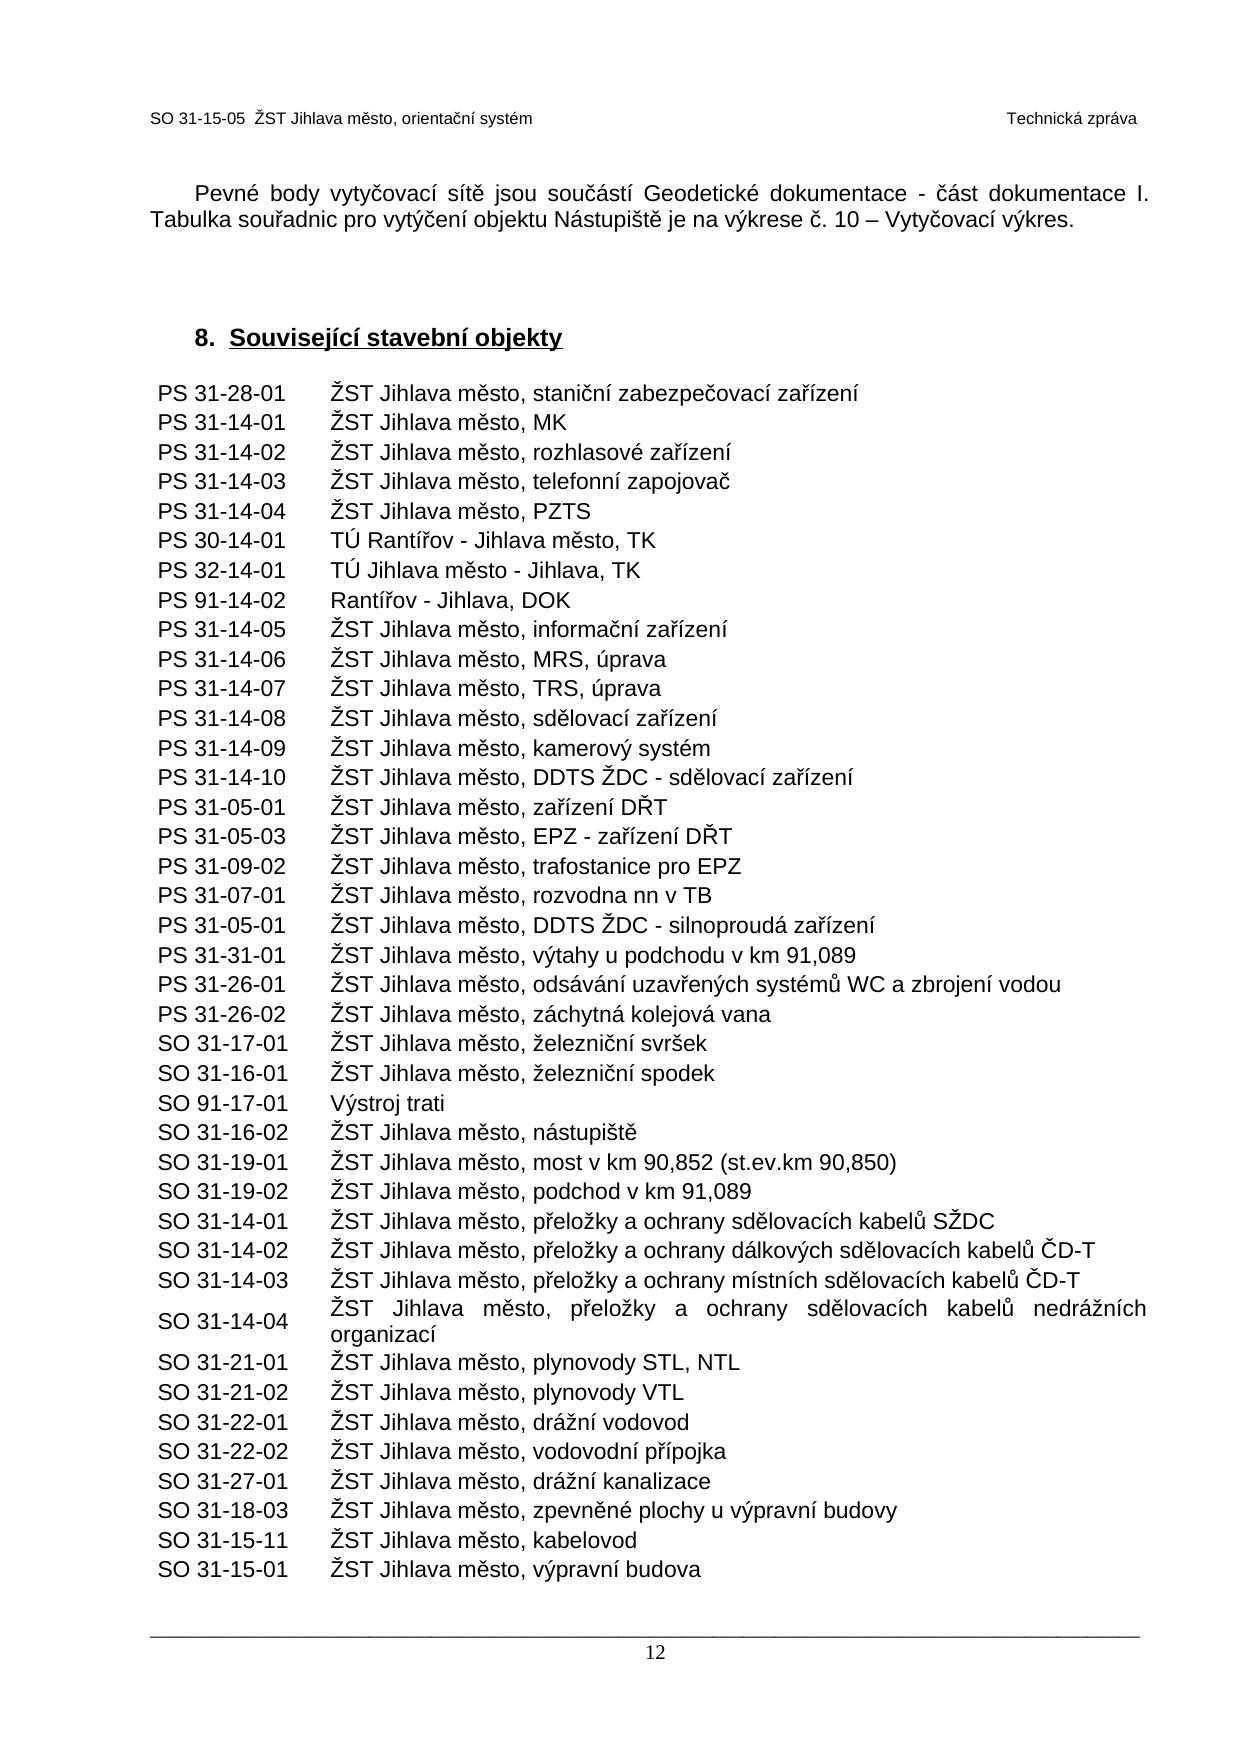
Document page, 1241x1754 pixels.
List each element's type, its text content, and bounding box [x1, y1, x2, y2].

table_cell ŽST Jihlava město, MK [323, 408, 1154, 437]
table_cell PS 30-14-01 [150, 526, 323, 556]
table_cell SO 31-14-03 [150, 1266, 323, 1295]
table_cell SO 31-14-04 [150, 1295, 323, 1348]
table_cell PS 32-14-01 [150, 556, 323, 585]
table_header PS 31-28-01 [150, 378, 323, 408]
table_cell ŽST Jihlava město, přeložky a ochrany sdělovacích kabelů nedrážních organizací [323, 1295, 1154, 1348]
table_cell ŽST Jihlava město, kabelovod [323, 1525, 1154, 1555]
table_cell ŽST Jihlava město, nástupiště [323, 1118, 1154, 1147]
table_cell PS 31-14-09 [150, 733, 323, 763]
table_cell ŽST Jihlava město, DDTS ŽDC - sdělovací zařízení [323, 763, 1154, 792]
table_cell SO 31-14-01 [150, 1206, 323, 1236]
table_cell ŽST Jihlava město, plynovody VTL [323, 1378, 1154, 1407]
table_cell ŽST Jihlava město, telefonní zapojovač [323, 467, 1154, 496]
table_cell ŽST Jihlava město, TRS, úprava [323, 674, 1154, 703]
table_cell ŽST Jihlava město, zařízení DŘT [323, 792, 1154, 822]
table_cell PS 31-14-06 [150, 644, 323, 674]
table_cell PS 31-14-02 [150, 437, 323, 467]
table_cell PS 31-26-01 [150, 970, 323, 999]
table_cell PS 31-05-03 [150, 822, 323, 851]
table_cell PS 31-26-02 [150, 999, 323, 1029]
table_cell ŽST Jihlava město, výpravní budova [323, 1555, 1154, 1584]
table_cell TÚ Rantířov - Jihlava město, TK [323, 526, 1154, 556]
table_cell SO 31-22-02 [150, 1437, 323, 1466]
text Pevné body vytyčovací sítě jsou součástí Geodetické dokumentace - část dokumentace I. Tabulka souřadnic pro vytýčení objektu Nástupiště je na výkrese č. 10 – Vytyčovací výkres. [150, 180, 1150, 233]
table_cell SO 31-21-01 [150, 1348, 323, 1377]
table_cell SO 31-19-02 [150, 1177, 323, 1206]
table_cell PS 31-31-01 [150, 940, 323, 970]
table_cell Rantířov - Jihlava, DOK [323, 585, 1154, 615]
table_cell PS 31-14-05 [150, 615, 323, 644]
table_cell ŽST Jihlava město, sdělovací zařízení [323, 704, 1154, 733]
table_cell SO 31-22-01 [150, 1407, 323, 1437]
table_header ŽST Jihlava město, staniční zabezpečovací zařízení [323, 378, 1154, 408]
table_cell ŽST Jihlava město, železniční svršek [323, 1029, 1154, 1058]
table_cell ŽST Jihlava město, přeložky a ochrany místních sdělovacích kabelů ČD-T [323, 1266, 1154, 1295]
table_cell ŽST Jihlava město, rozvodna nn v TB [323, 881, 1154, 911]
table_cell ŽST Jihlava město, rozhlasové zařízení [323, 437, 1154, 467]
table_cell PS 91-14-02 [150, 585, 323, 615]
table_cell SO 91-17-01 [150, 1088, 323, 1118]
table_cell ŽST Jihlava město, EPZ - zařízení DŘT [323, 822, 1154, 851]
table_cell ŽST Jihlava město, přeložky a ochrany dálkových sdělovacích kabelů ČD-T [323, 1236, 1154, 1266]
table_cell SO 31-17-01 [150, 1029, 323, 1058]
table_cell PS 31-14-01 [150, 408, 323, 437]
table_cell ŽST Jihlava město, PZTS [323, 496, 1154, 526]
table_cell SO 31-15-01 [150, 1555, 323, 1584]
table_cell ŽST Jihlava město, informační zařízení [323, 615, 1154, 644]
table_cell SO 31-14-02 [150, 1236, 323, 1266]
table_cell ŽST Jihlava město, zpevněné plochy u výpravní budovy [323, 1496, 1154, 1525]
table_cell ŽST Jihlava město, MRS, úprava [323, 644, 1154, 674]
table_cell PS 31-09-02 [150, 851, 323, 881]
table_cell ŽST Jihlava město, plynovody STL, NTL [323, 1348, 1154, 1377]
table_cell PS 31-05-01 [150, 911, 323, 940]
table_cell ŽST Jihlava město, drážní vodovod [323, 1407, 1154, 1437]
table_cell ŽST Jihlava město, drážní kanalizace [323, 1466, 1154, 1496]
table_cell ŽST Jihlava město, vodovodní přípojka [323, 1437, 1154, 1466]
table_cell SO 31-16-01 [150, 1059, 323, 1088]
table_cell ŽST Jihlava město, trafostanice pro EPZ [323, 851, 1154, 881]
table_cell SO 31-15-11 [150, 1525, 323, 1555]
table_cell Výstroj trati [323, 1088, 1154, 1118]
table_cell ŽST Jihlava město, odsávání uzavřených systémů WC a zbrojení vodou [323, 970, 1154, 999]
text 8. Související stavební objekty [150, 323, 1150, 352]
table_cell SO 31-16-02 [150, 1118, 323, 1147]
table_cell ŽST Jihlava město, DDTS ŽDC - silnoproudá zařízení [323, 911, 1154, 940]
table_cell PS 31-14-08 [150, 704, 323, 733]
table_cell TÚ Jihlava město - Jihlava, TK [323, 556, 1154, 585]
table_cell ŽST Jihlava město, most v km 90,852 (st.ev.km 90,850) [323, 1147, 1154, 1177]
table_cell PS 31-07-01 [150, 881, 323, 911]
table_cell PS 31-14-10 [150, 763, 323, 792]
table_cell ŽST Jihlava město, podchod v km 91,089 [323, 1177, 1154, 1206]
table_cell ŽST Jihlava město, záchytná kolejová vana [323, 999, 1154, 1029]
table_cell PS 31-14-03 [150, 467, 323, 496]
table_cell PS 31-14-07 [150, 674, 323, 703]
table_cell SO 31-18-03 [150, 1496, 323, 1525]
table_cell ŽST Jihlava město, výtahy u podchodu v km 91,089 [323, 940, 1154, 970]
table_cell PS 31-14-04 [150, 496, 323, 526]
table_cell SO 31-21-02 [150, 1378, 323, 1407]
table_cell ŽST Jihlava město, kamerový systém [323, 733, 1154, 763]
table_cell PS 31-05-01 [150, 792, 323, 822]
table_cell SO 31-27-01 [150, 1466, 323, 1496]
table_cell ŽST Jihlava město, přeložky a ochrany sdělovacích kabelů SŽDC [323, 1206, 1154, 1236]
table_cell SO 31-19-01 [150, 1147, 323, 1177]
table_cell ŽST Jihlava město, železniční spodek [323, 1059, 1154, 1088]
